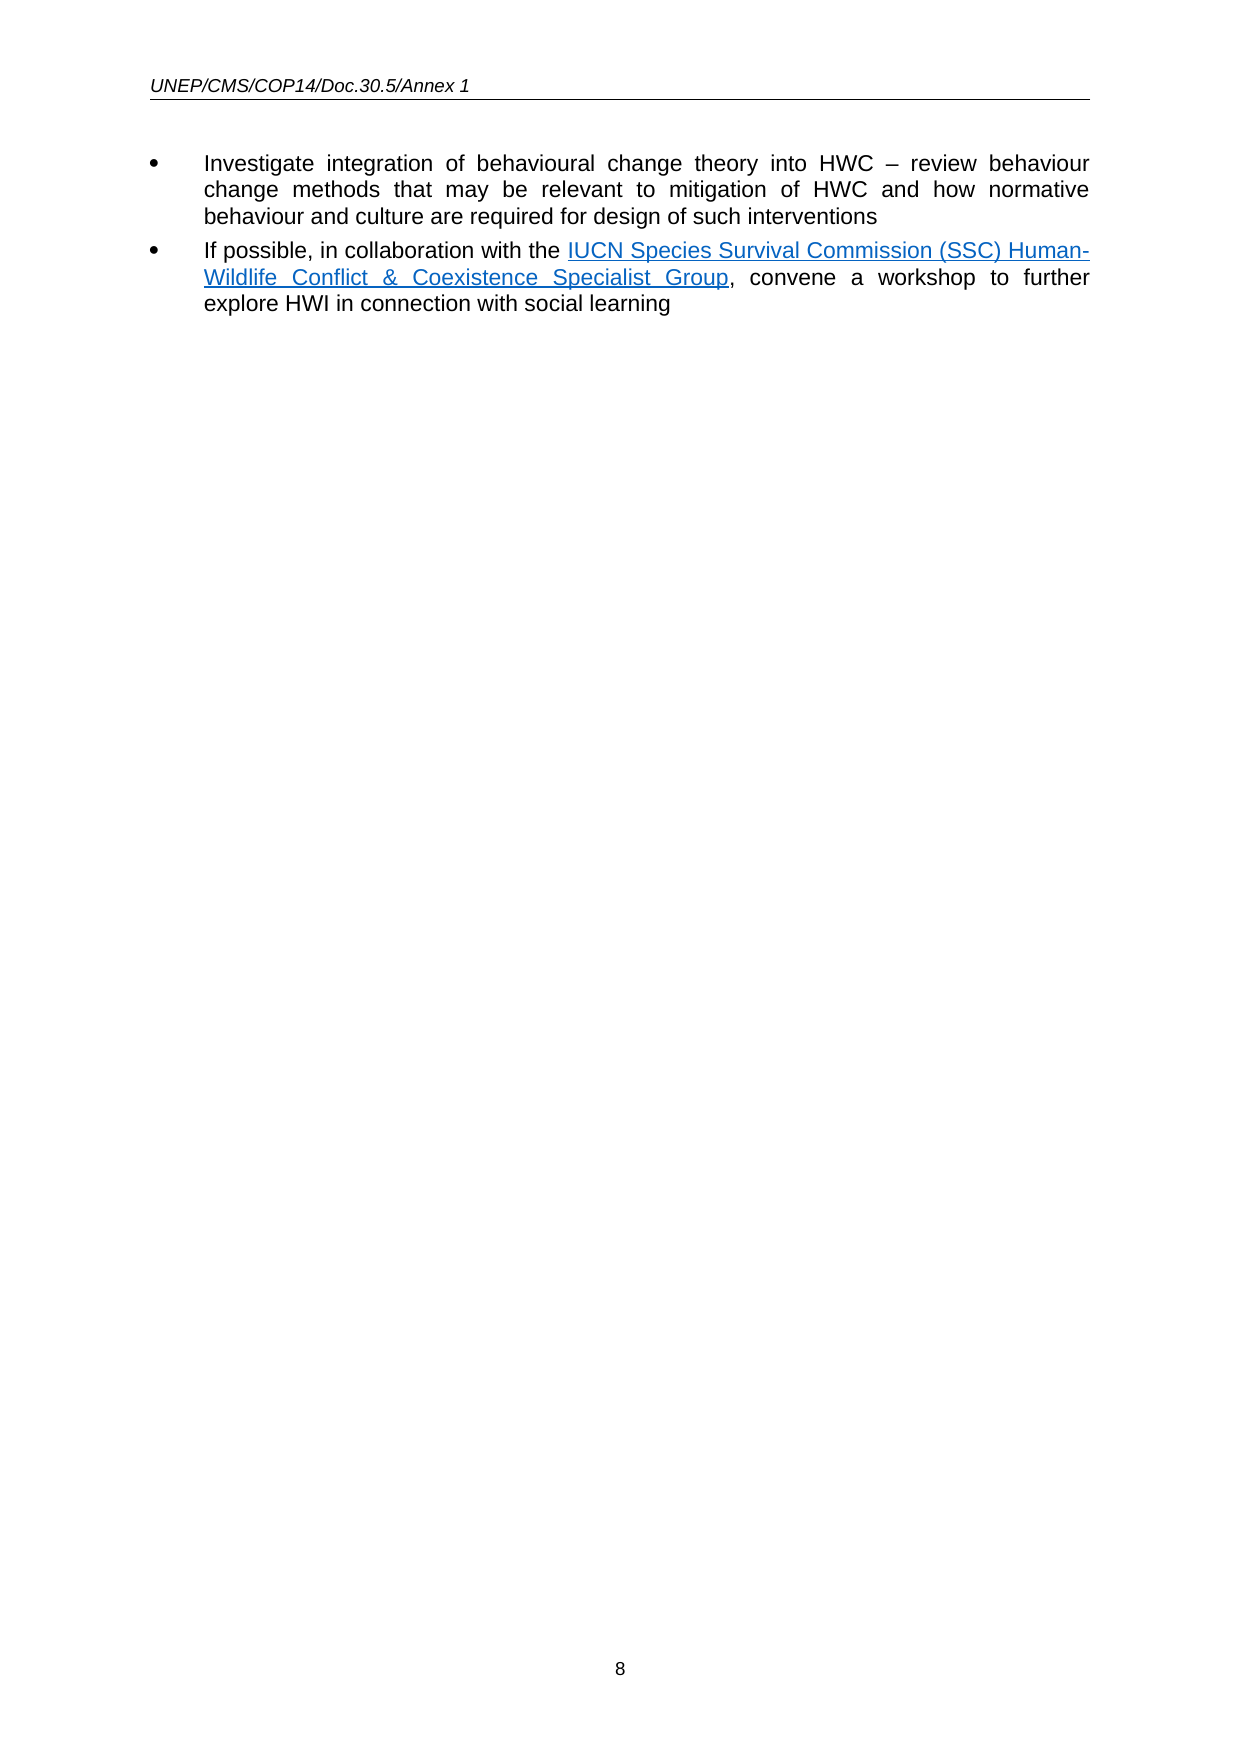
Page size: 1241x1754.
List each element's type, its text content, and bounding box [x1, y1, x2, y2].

list If possible, in collaboration with the IUCN Species Survival Commission (SSC) Human-Wildlife Conflict & Coexistence Specialist Group, convene a workshop to further explore HWI in connection with social learning [150, 237, 1090, 316]
list Investigate integration of behavioural change theory into HWC – review behaviour change methods that may be relevant to mitigation of HWC and how normative behaviour and culture are required for design of such interventions [150, 150, 1090, 229]
